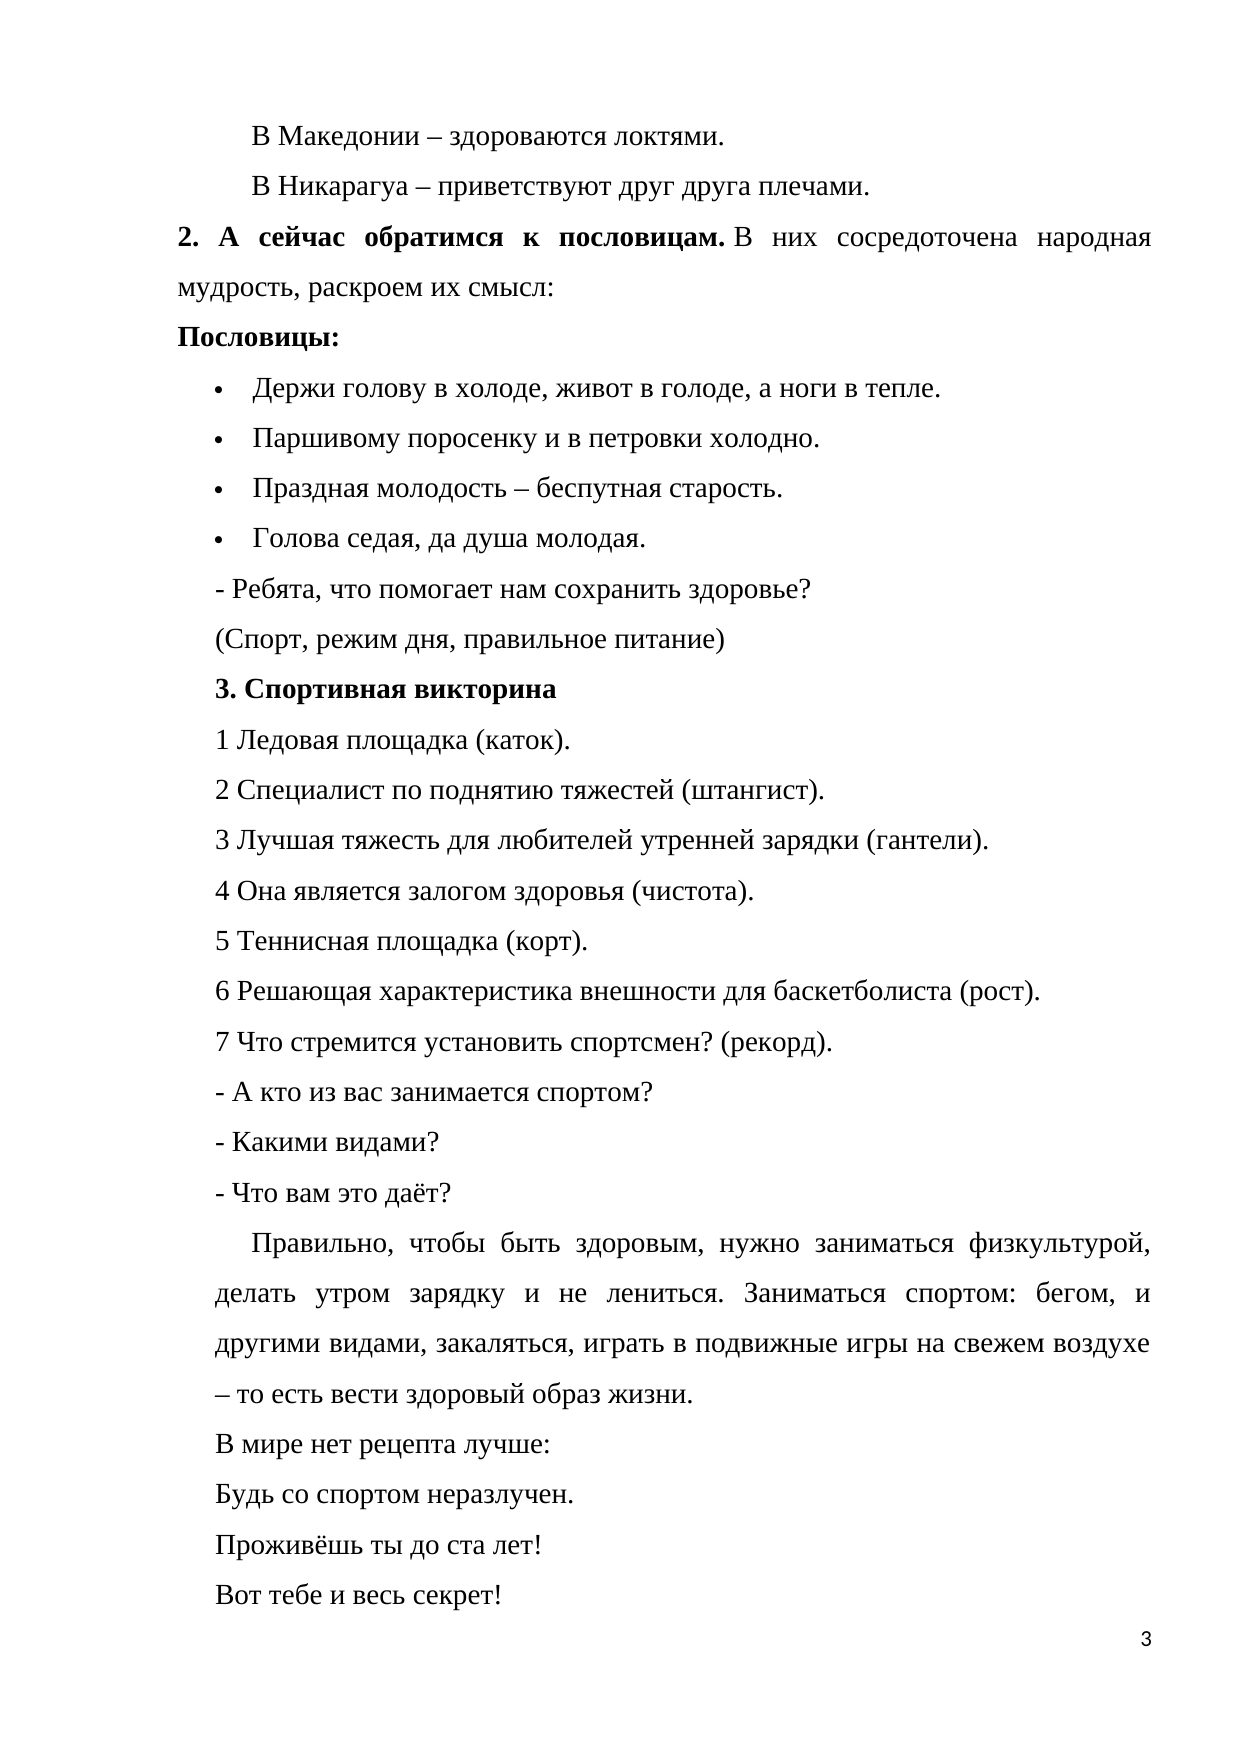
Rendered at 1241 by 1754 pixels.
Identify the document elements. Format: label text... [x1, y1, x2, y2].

text В Македонии – здороваются локтями. [177, 118, 1152, 152]
text 2 Специалист по поднятию тяжестей (штангист). [215, 772, 1152, 806]
text 2. А сейчас обратимся к пословицам. В них сосредоточена народная мудрость, раскроем их смысл: [177, 219, 1152, 303]
text - Ребята, что помогает нам сохранить здоровье? [215, 571, 1152, 604]
text В мире нет рецепта лучше: [215, 1426, 1152, 1460]
text 4 Она является залогом здоровья (чистота). [215, 873, 1152, 906]
text В Никарагуа – приветствуют друг друга плечами. [177, 168, 1152, 202]
text Вот тебе и весь секрет! [215, 1577, 1152, 1611]
list Держи голову в холоде, живот в голоде, а ноги в тепле. [215, 370, 1152, 403]
text Проживёшь ты до ста лет! [215, 1527, 1152, 1560]
text 6 Решающая характеристика внешности для баскетболиста (рост). [215, 973, 1152, 1007]
text - Что вам это даёт? [215, 1175, 1152, 1208]
text 1 Ледовая площадка (каток). [215, 722, 1152, 755]
text 3 Лучшая тяжесть для любителей утренней зарядки (гантели). [215, 822, 1152, 856]
list Голова седая, да душа молодая. [215, 521, 1152, 554]
text Пословицы: [177, 319, 1152, 353]
text Правильно, чтобы быть здоровым, нужно заниматься физкультурой, делать утром зарядку и не лениться. Заниматься спортом: бегом, и другими видами, закаляться, играть в подвижные игры на свежем воздухе – то есть вести здоровый образ жизни. [215, 1225, 1152, 1409]
text - А кто из вас занимается спортом? [215, 1074, 1152, 1108]
text (Спорт, режим дня, правильное питание) [215, 621, 1152, 655]
text 3. Спортивная викторина [215, 672, 1152, 705]
text 5 Теннисная площадка (корт). [215, 923, 1152, 957]
list Праздная молодость – беспутная старость. [215, 470, 1152, 504]
text Будь со спортом неразлучен. [215, 1477, 1152, 1510]
text 7 Что стремится установить спортсмен? (рекорд). [215, 1024, 1152, 1057]
text - Какими видами? [215, 1124, 1152, 1158]
list Паршивому поросенку и в петровки холодно. [215, 420, 1152, 453]
